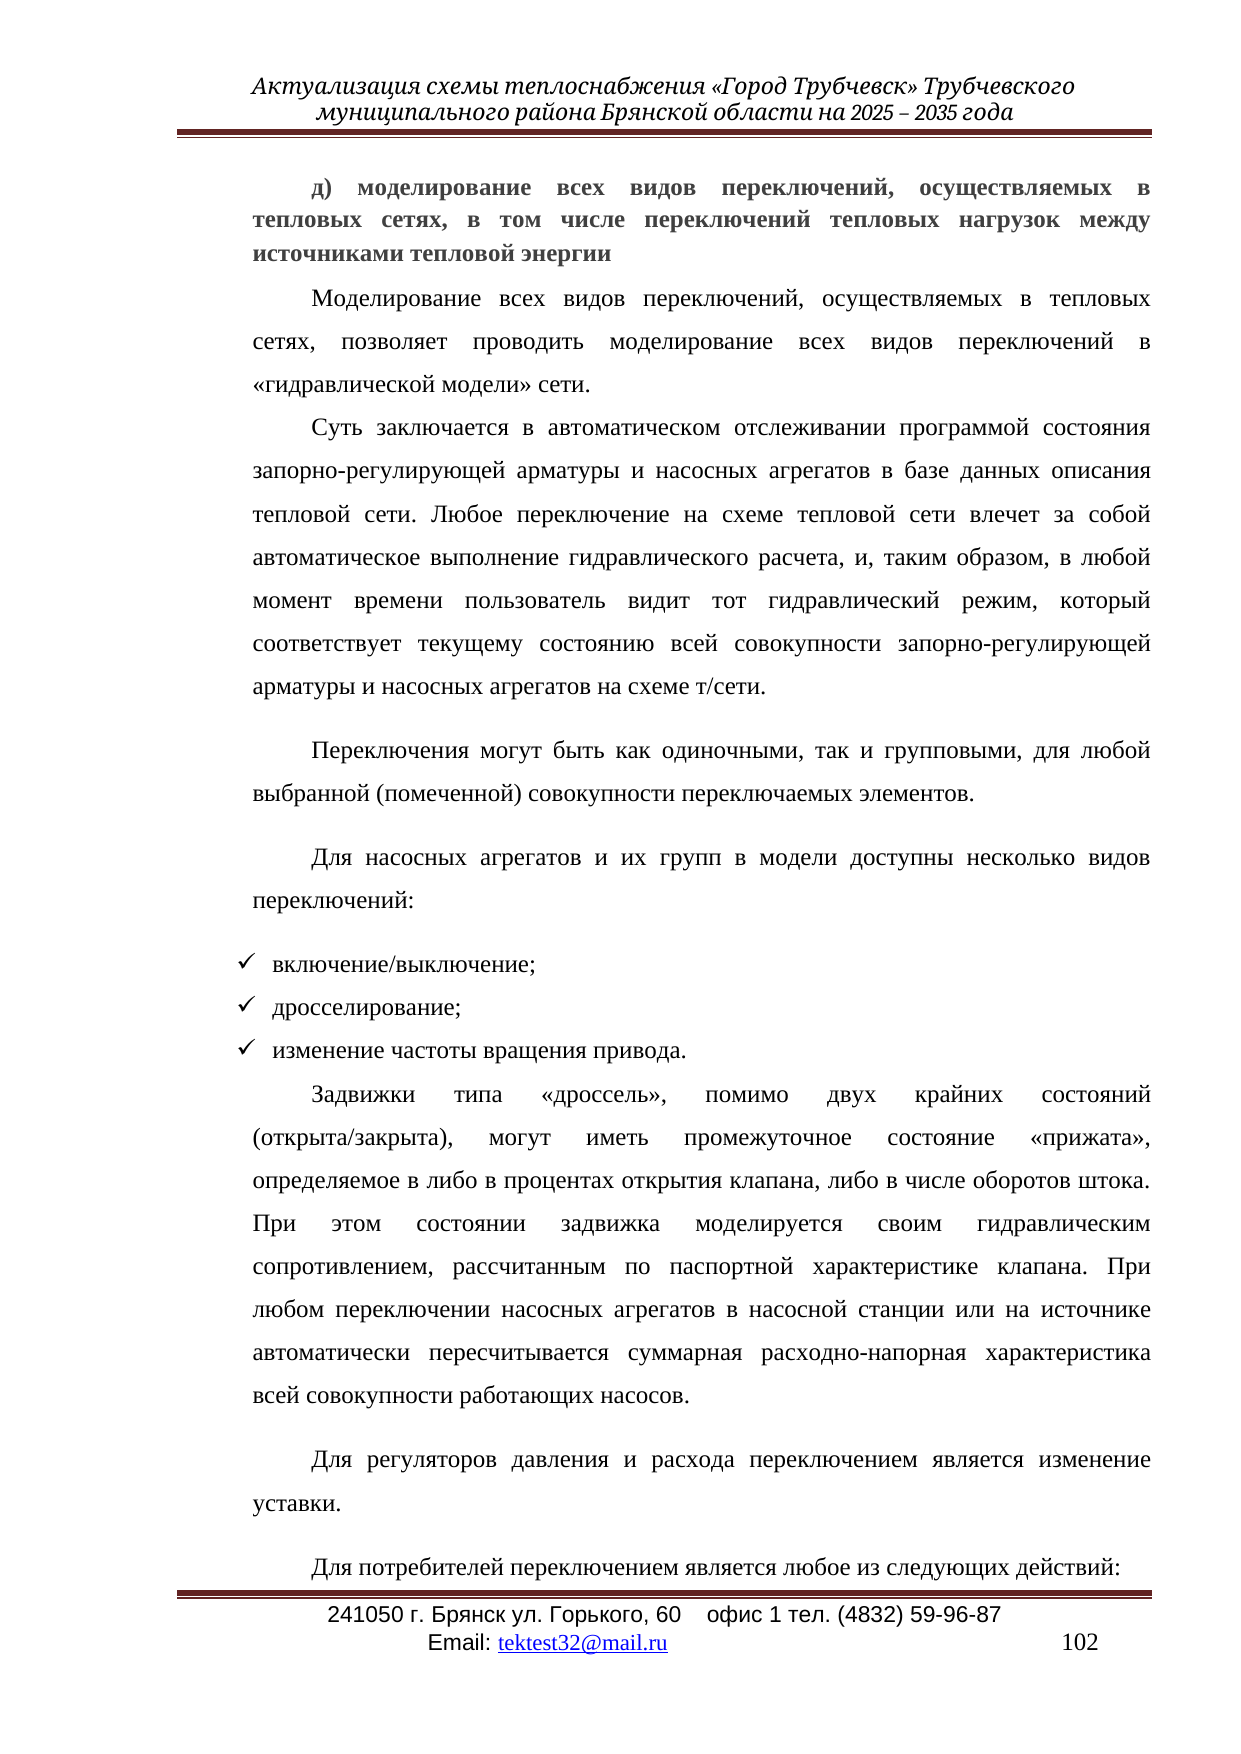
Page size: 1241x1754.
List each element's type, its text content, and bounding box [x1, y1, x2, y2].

list включение/выключение; [177, 949, 1152, 978]
text Для потребителей переключением является любое из следующих действий: [252, 1552, 1152, 1580]
text Суть заключается в автоматическом отслеживании программой состояния запорно-регулирующей арматуры и насосных агрегатов в базе данных описания тепловой сети. Любое переключение на схеме тепловой сети влечет за собой автоматическое выполнение гидравлического расчета, и, таким образом, в любой момент времени пользователь видит тот гидравлический режим, который соответствует текущему состоянию всей совокупности запорно-регулирующей арматуры и насосных агрегатов на схеме т/сети. [252, 412, 1152, 700]
text Задвижки типа «дроссель», помимо двух крайних состояний (открыта/закрыта), могут иметь промежуточное состояние «прижата», определяемое в либо в процентах открытия клапана, либо в числе оборотов штока. При этом состоянии задвижка моделируется своим гидравлическим сопротивлением, рассчитанным по паспортной характеристике клапана. При любом переключении насосных агрегатов в насосной станции или на источнике автоматически пересчитывается суммарная расходно-напорная характеристика всей совокупности работающих насосов. [252, 1079, 1152, 1409]
text Для насосных агрегатов и их групп в модели доступны несколько видов переключений: [252, 842, 1152, 914]
text Моделирование всех видов переключений, осуществляемых в тепловых сетях, позволяет проводить моделирование всех видов переключений в «гидравлической модели» сети. [252, 283, 1152, 398]
list изменение частоты вращения привода. [177, 1036, 1152, 1064]
text Для регуляторов давления и расхода переключением является изменение уставки. [252, 1444, 1152, 1516]
subtitle д) моделирование всех видов переключений, осуществляемых в тепловых сетях, в том числе переключений тепловых нагрузок между источниками тепловой энергии [252, 172, 1152, 266]
list дросселирование; [177, 992, 1152, 1021]
text Переключения могут быть как одиночными, так и групповыми, для любой выбранной (помеченной) совокупности переключаемых элементов. [252, 735, 1152, 807]
